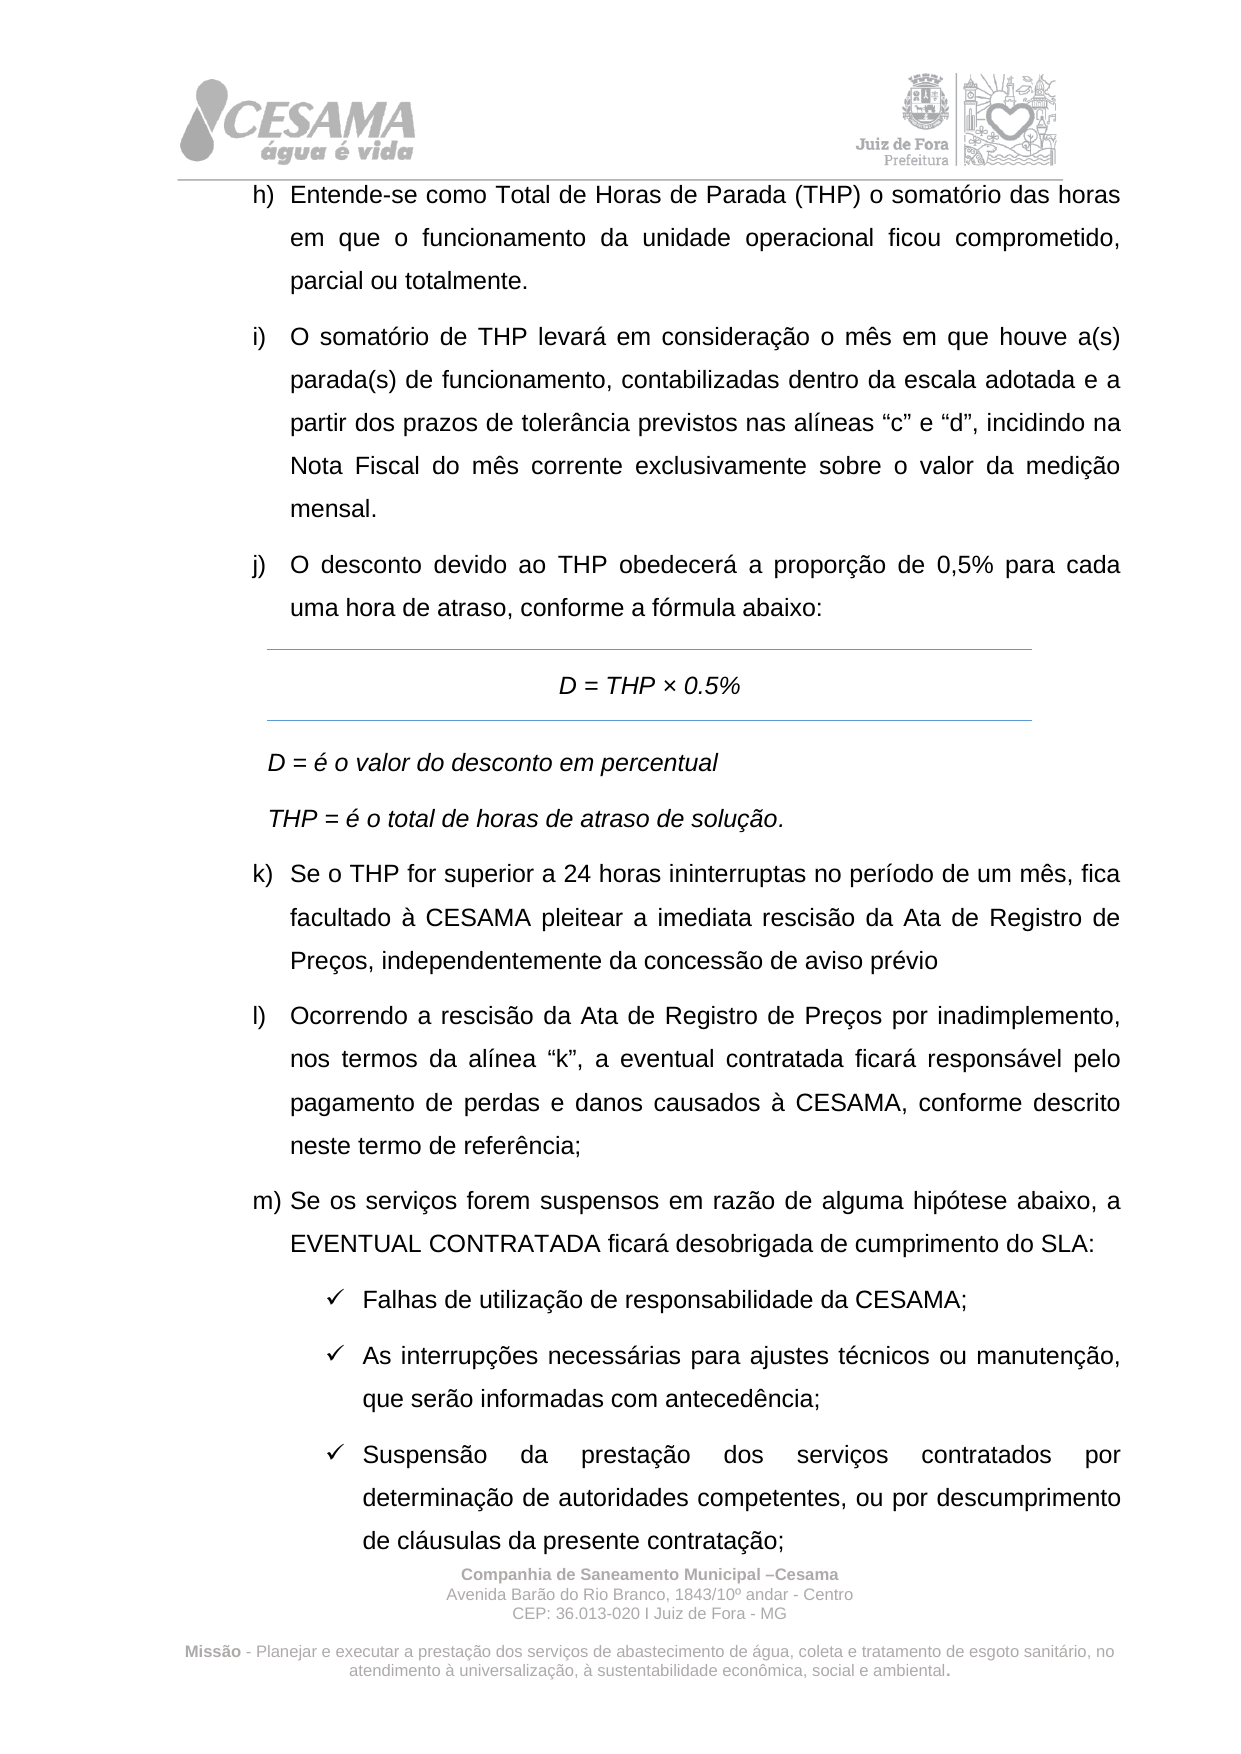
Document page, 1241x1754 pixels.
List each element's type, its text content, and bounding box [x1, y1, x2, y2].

text D = THP × 0.5% [267, 650, 1032, 720]
list Entende-se como Total de Horas de Parada (THP) o somatório das horas em que o funcionamento da unidade operacional ficou comprometido, parcial ou totalmente. [252, 180, 1122, 295]
list O desconto devido ao THP obedecerá a proporção de 0,5% para cada uma hora de atraso, conforme a fórmula abaixo: [252, 550, 1122, 622]
list O somatório de THP levará em consideração o mês em que houve a(s) parada(s) de funcionamento, contabilizadas dentro da escala adotada e a partir dos prazos de tolerância previstos nas alíneas “c” e “d”, incidindo na Nota Fiscal do mês corrente exclusivamente sobre o valor da medição mensal. [252, 322, 1122, 523]
list Ocorrendo a rescisão da Ata de Registro de Preços por inadimplemento, nos termos da alínea “k”, a eventual contratada ficará responsável pelo pagamento de perdas e danos causados à CESAMA, conforme descrito neste termo de referência; [252, 1001, 1122, 1159]
list Se o THP for superior a 24 horas ininterruptas no período de um mês, fica facultado à CESAMA pleitear a imediata rescisão da Ata de Registro de Preços, independentemente da concessão de aviso prévio [252, 859, 1122, 974]
list Suspensão da prestação dos serviços contratados por determinação de autoridades competentes, ou por descumprimento de cláusulas da presente contratação; [325, 1440, 1122, 1555]
list Se os serviços forem suspensos em razão de alguma hipótese abaixo, a EVENTUAL CONTRATADA ficará desobrigada de cumprimento do SLA: [252, 1186, 1122, 1258]
picture [177, 73, 1064, 181]
list Falhas de utilização de responsabilidade da CESAMA; [325, 1285, 1122, 1314]
text D = é o valor do desconto em percentual [267, 748, 1032, 777]
list As interrupções necessárias para ajustes técnicos ou manutenção, que serão informadas com antecedência; [325, 1341, 1122, 1413]
text THP = é o total de horas de atraso de solução. [267, 804, 1032, 833]
